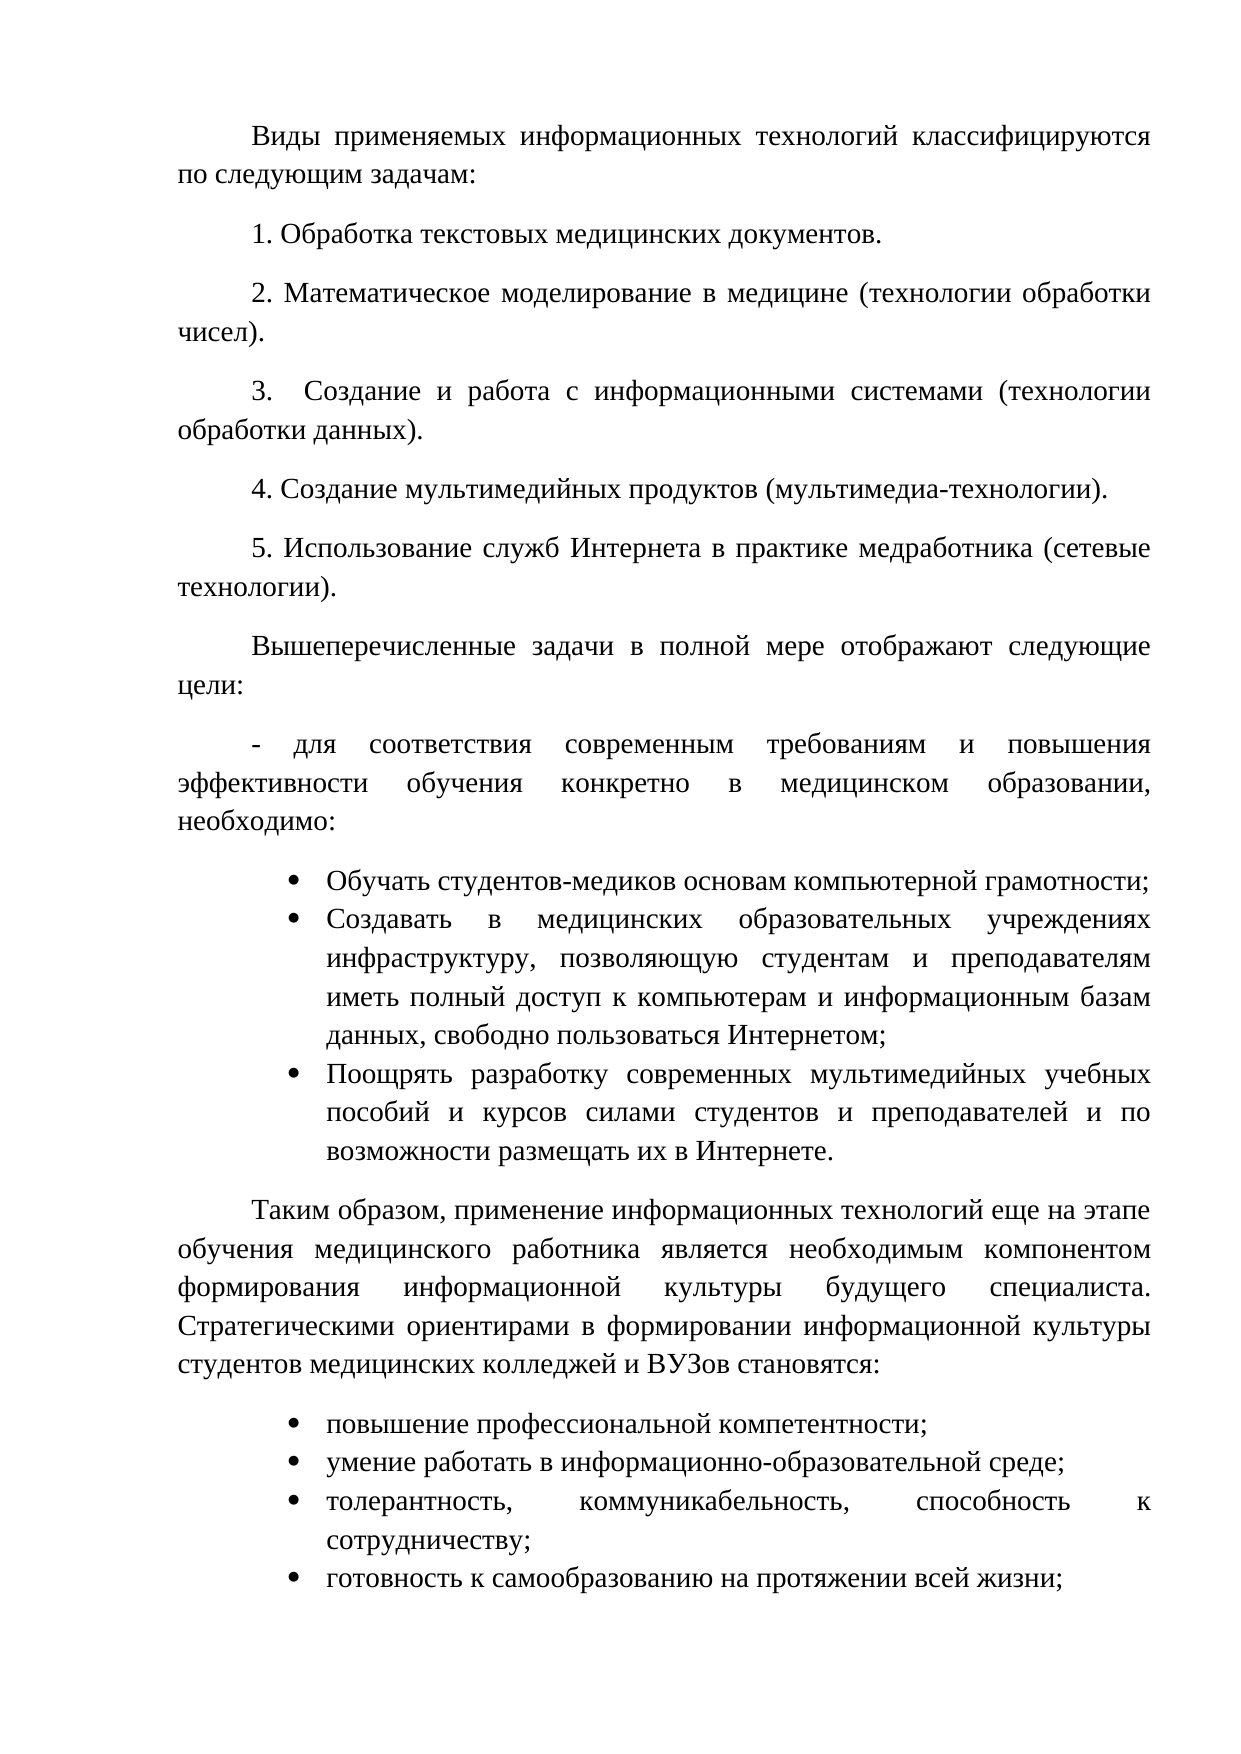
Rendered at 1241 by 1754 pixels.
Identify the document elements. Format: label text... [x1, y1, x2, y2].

list повышение профессиональной компетентности; [288, 1406, 1152, 1439]
list готовность к самообразованию на протяжении всей жизни; [288, 1560, 1152, 1594]
text 1. Обработка текстовых медицинских документов. [177, 216, 1152, 249]
text Виды применяемых информационных технологий классифицируются по следующим задачам: [177, 118, 1152, 190]
list Создавать в медицинских образовательных учреждениях инфраструктуру, позволяющую студентам и преподавателям иметь полный доступ к компьютерам и информационным базам данных, свободно пользоваться Интернетом; [288, 902, 1152, 1051]
list умение работать в информационно-образовательной среде; [288, 1444, 1152, 1478]
text 2. Математическое моделирование в медицине (технологии обработки чисел). [177, 275, 1152, 347]
text Вышеперечисленные задачи в полной мере отображают следующие цели: [177, 628, 1152, 701]
list Обучать студентов-медиков основам компьютерной грамотности; [288, 863, 1152, 897]
text - для соответствия современным требованиям и повышения эффективности обучения конкретно в медицинском образовании, необходимо: [177, 726, 1152, 837]
text 5. Использование служб Интернета в практике медработника (сетевые технологии). [177, 531, 1152, 603]
list Поощрять разработку современных мультимедийных учебных пособий и курсов силами студентов и преподавателей и по возможности размещать их в Интернете. [288, 1056, 1152, 1167]
list толерантность, коммуникабельность, способность к сотрудничеству; [288, 1483, 1152, 1555]
text Таким образом, применение информационных технологий еще на этапе обучения медицинского работника является необходимым компонентом формирования информационной культуры будущего специалиста. Стратегическими ориентирами в формировании информационной культуры студентов медицинских колледжей и ВУЗов становятся: [177, 1192, 1152, 1380]
text 3. Создание и работа с информационными системами (технологии обработки данных). [177, 373, 1152, 445]
text 4. Создание мультимедийных продуктов (мультимедиа-технологии). [177, 471, 1152, 505]
